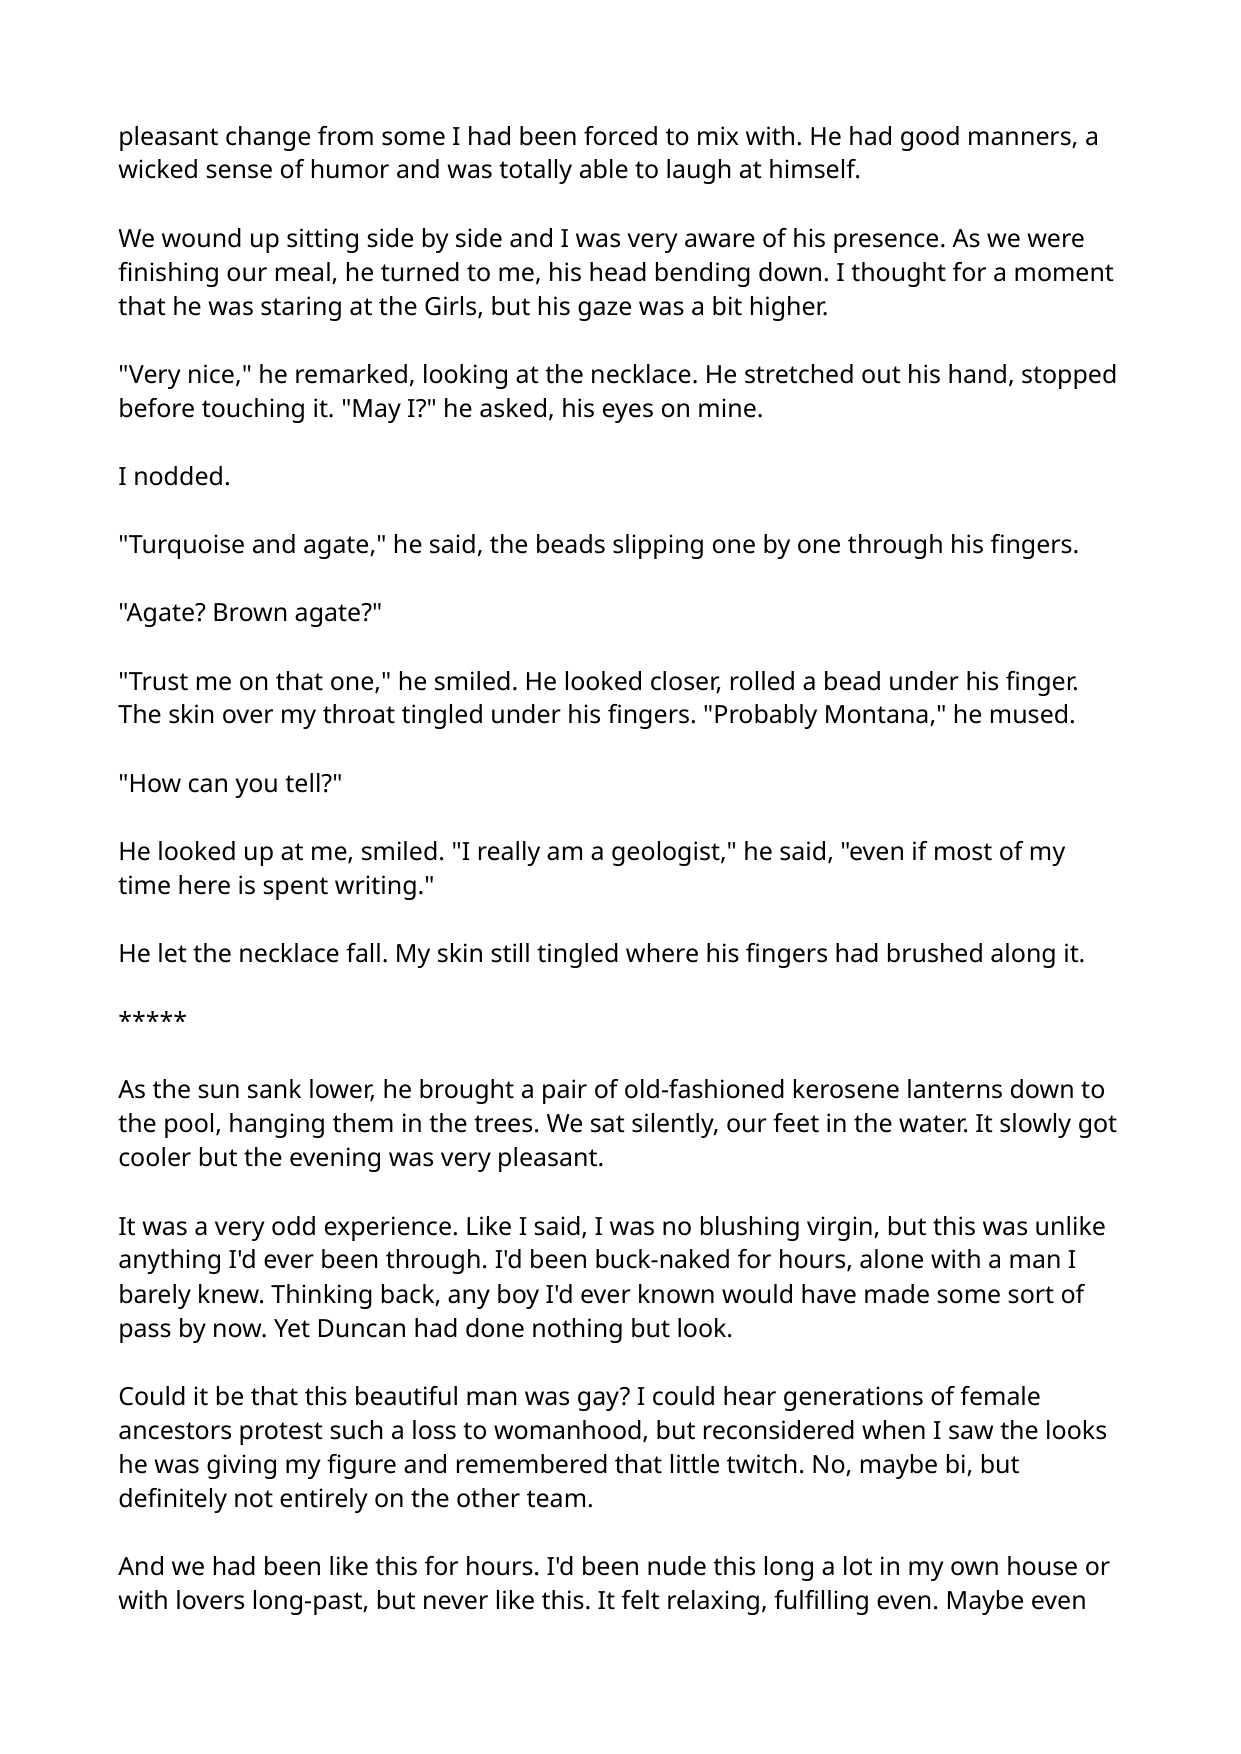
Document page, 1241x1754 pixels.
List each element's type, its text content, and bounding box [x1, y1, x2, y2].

text "Agate? Brown agate?" [118, 595, 1122, 629]
text He looked up at me, smiled. "I really am a geologist," he said, "even if most of my time here is spent writing." [118, 833, 1122, 902]
text We wound up sitting side by side and I was very aware of his presence. As we were finishing our meal, he turned to me, his head bending down. I thought for a moment that he was staring at the Girls, but his gaze was a bit higher. [118, 220, 1122, 322]
text Could it be that this beautiful man was gay? I could hear generations of female ancestors protest such a loss to womanhood, but reconsidered when I saw the looks he was giving my figure and remembered that little twitch. No, maybe bi, but definitely not entirely on the other team. [118, 1378, 1122, 1515]
text "Turquoise and agate," he said, the beads slipping one by one through his fingers. [118, 527, 1122, 561]
text As the sun sank lower, he brought a pair of old-fashioned kerosene lanterns down to the pool, hanging them in the trees. We sat silently, our feet in the water. It slowly got cooler but the evening was very pleasant. [118, 1072, 1122, 1174]
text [118, 1549, 1122, 1617]
text "How can you tell?" [118, 765, 1122, 799]
text It was a very odd experience. Like I said, I was no blushing virgin, but this was unlike anything I'd ever been through. I'd been buck-naked for hours, alone with a man I barely knew. Thinking back, any boy I'd ever known would have made some sort of pass by now. Yet Duncan had done nothing but look. [118, 1208, 1122, 1344]
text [118, 118, 1122, 186]
text I nodded. [118, 459, 1122, 493]
text He let the necklace fall. My skin still tingled where his fingers had brushed along it. [118, 936, 1122, 970]
text ***** [118, 1004, 1122, 1038]
text "Trust me on that one," he smiled. He looked closer, rolled a bead under his finger. The skin over my throat tingled under his fingers. "Probably Montana," he mused. [118, 663, 1122, 731]
text "Very nice," he remarked, looking at the necklace. He stretched out his hand, stopped before touching it. "May I?" he asked, his eyes on mine. [118, 357, 1122, 425]
